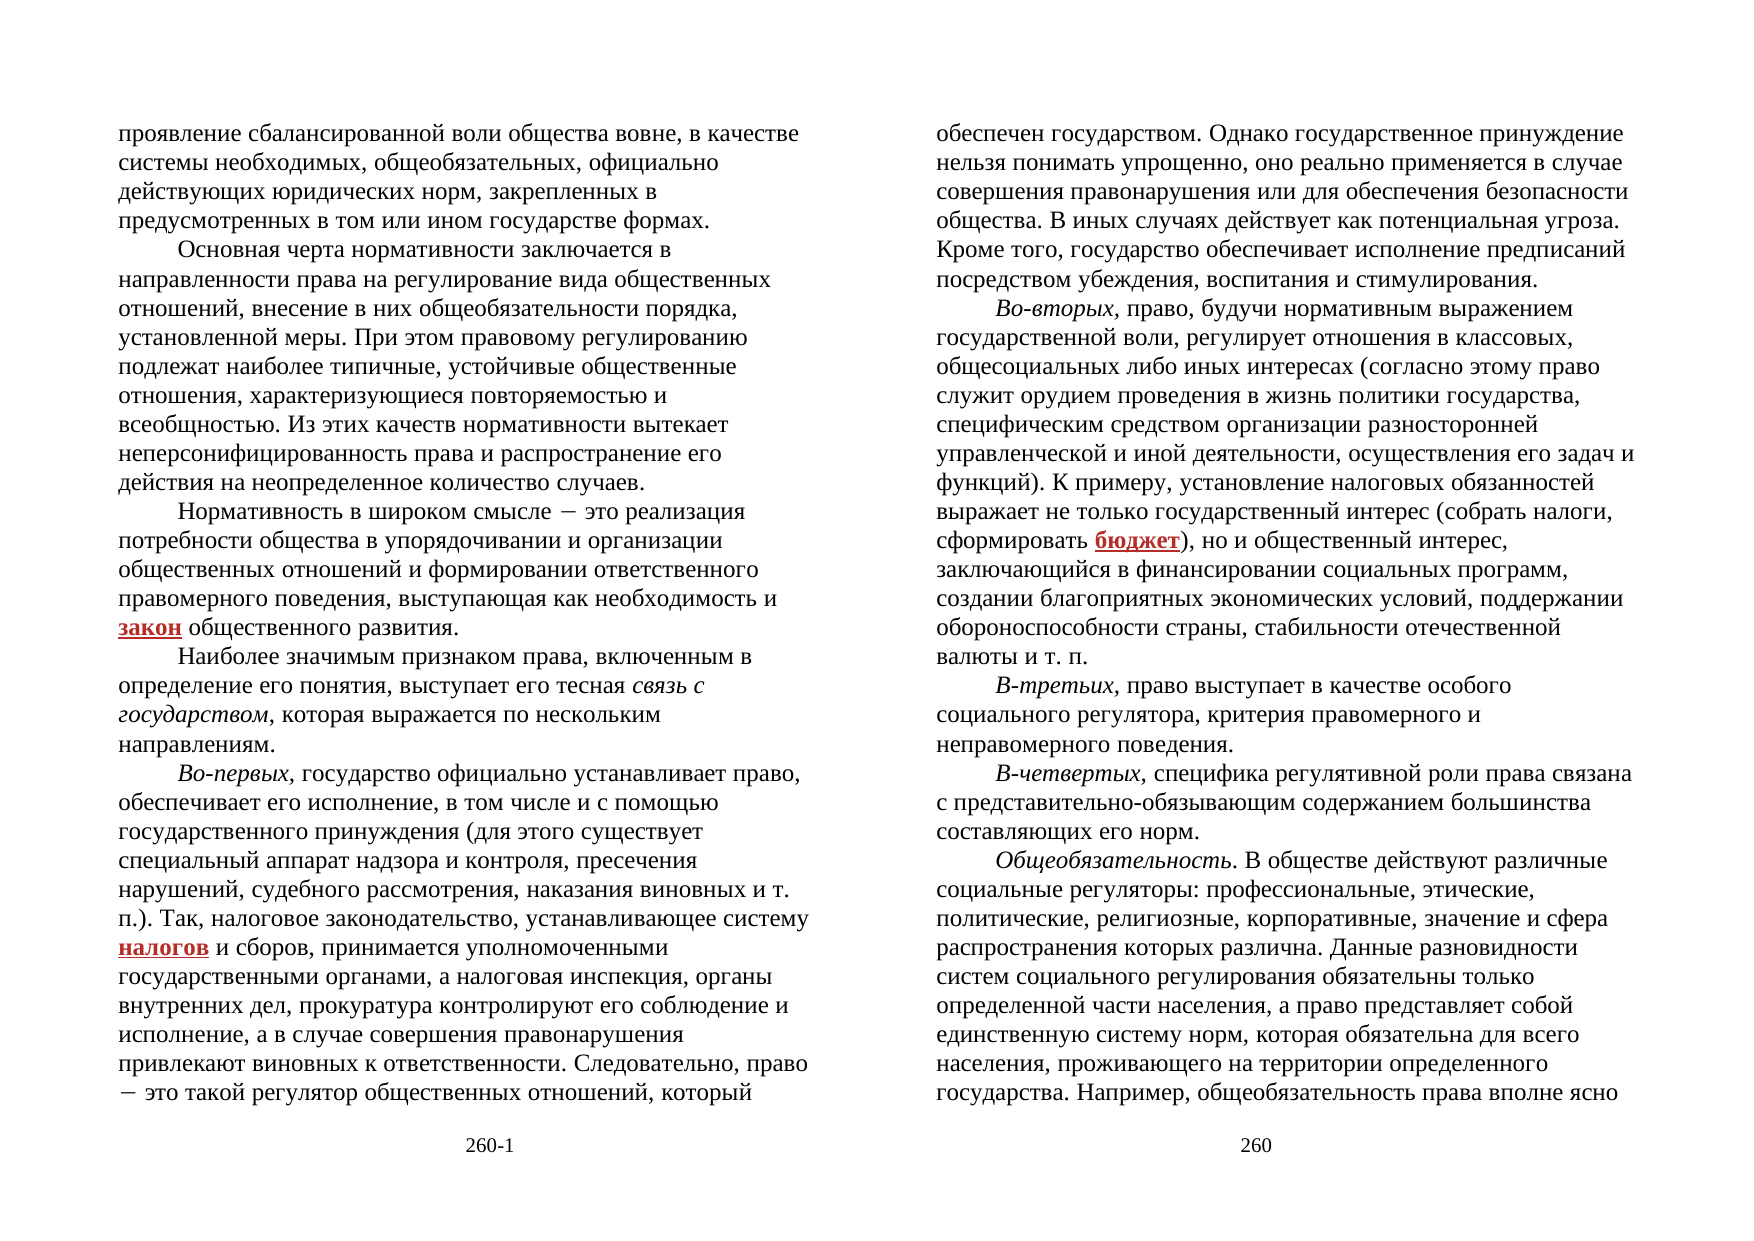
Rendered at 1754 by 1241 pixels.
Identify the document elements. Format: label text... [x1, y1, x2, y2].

text Во-вторых, право, будучи нормативным выражением государственной воли, регулирует отношения в классовых, общесоциальных либо иных интересах (согласно этому право служит орудием проведения в жизнь политики государства, специфическим средством организации разносторонней управленческой и иной деятельности, осуществления его задач и функций). К примеру, установление налоговых обязанностей выражает не только государственный интерес (собрать налоги, сформировать бюджет), но и общественный интерес, заключающийся в финансировании социальных программ, создании благоприятных экономических условий, поддержании обороноспособности страны, стабильности отечественной валюты и т. п. [936, 292, 1636, 670]
text В-третьих, право выступает в качестве особого социального регулятора, критерия правомерного и неправомерного поведения. [936, 670, 1636, 757]
text Во-первых, государство официально устанавливает право, обеспечивает его исполнение, в том числе и с помощью государственного принуждения (для этого существует специальный аппарат надзора и контроля, пресечения нарушений, судебного рассмотрения, наказания виновных и т. п.). Так, налоговое законодательство, устанавливающее систему налогов и сборов, принимается уполномоченными государственными органами, а налоговая инспекция, органы внутренних дел, прокуратура контролируют его соблюдение и исполнение, а в случае совершения правонарушения привлекают виновных к ответственности. Следовательно, право  это такой регулятор общественных отношений, который обеспечен государством. Однако государственное принуждение нельзя понимать упрощенно, оно реально применяется в случае совершения правонарушения или для обеспечения безопасности общества. В иных случаях действует как потенциальная угроза. Кроме того, государство обеспечивает исполнение предписаний посредством убеждения, воспитания и стимулирования. [118, 757, 818, 1106]
text Основная черта нормативности заключается в направленности права на регулирование вида общественных отношений, внесение в них общеобязательности порядка, установленной меры. При этом правовому регулированию подлежат наиболее типичные, устойчивые общественные отношения, характеризующиеся повторяемостью и всеобщностью. Из этих качеств нормативности вытекает неперсонифицированность права и распространение его действия на неопределенное количество случаев. [118, 234, 818, 496]
text Наиболее значимым признаком права, включенным в определение его понятия, выступает его тесная связь с государством, которая выражается по нескольким направлениям. [118, 641, 818, 757]
text В-четвертых, специфика регулятивной роли права связана с представительно-обязывающим содержанием большинства составляющих его норм. [936, 757, 1636, 845]
text Нормативность в широком смысле  это реализация потребности общества в упорядочивании и организации общественных отношений и формировании ответственного правомерного поведения, выступающая как необходимость и закон общественного развития. [118, 496, 818, 641]
text Во-первых, государство официально устанавливает право, обеспечивает его исполнение, в том числе и с помощью государственного принуждения (для этого существует специальный аппарат надзора и контроля, пресечения нарушений, судебного рассмотрения, наказания виновных и т. п.). Так, налоговое законодательство, устанавливающее систему налогов и сборов, принимается уполномоченными государственными органами, а налоговая инспекция, органы внутренних дел, прокуратура контролируют его соблюдение и исполнение, а в случае совершения правонарушения привлекают виновных к ответственности. Следовательно, право  это такой регулятор общественных отношений, который обеспечен государством. Однако государственное принуждение нельзя понимать упрощенно, оно реально применяется в случае совершения правонарушения или для обеспечения безопасности общества. В иных случаях действует как потенциальная угроза. Кроме того, государство обеспечивает исполнение предписаний посредством убеждения, воспитания и стимулирования. [936, 118, 1636, 292]
